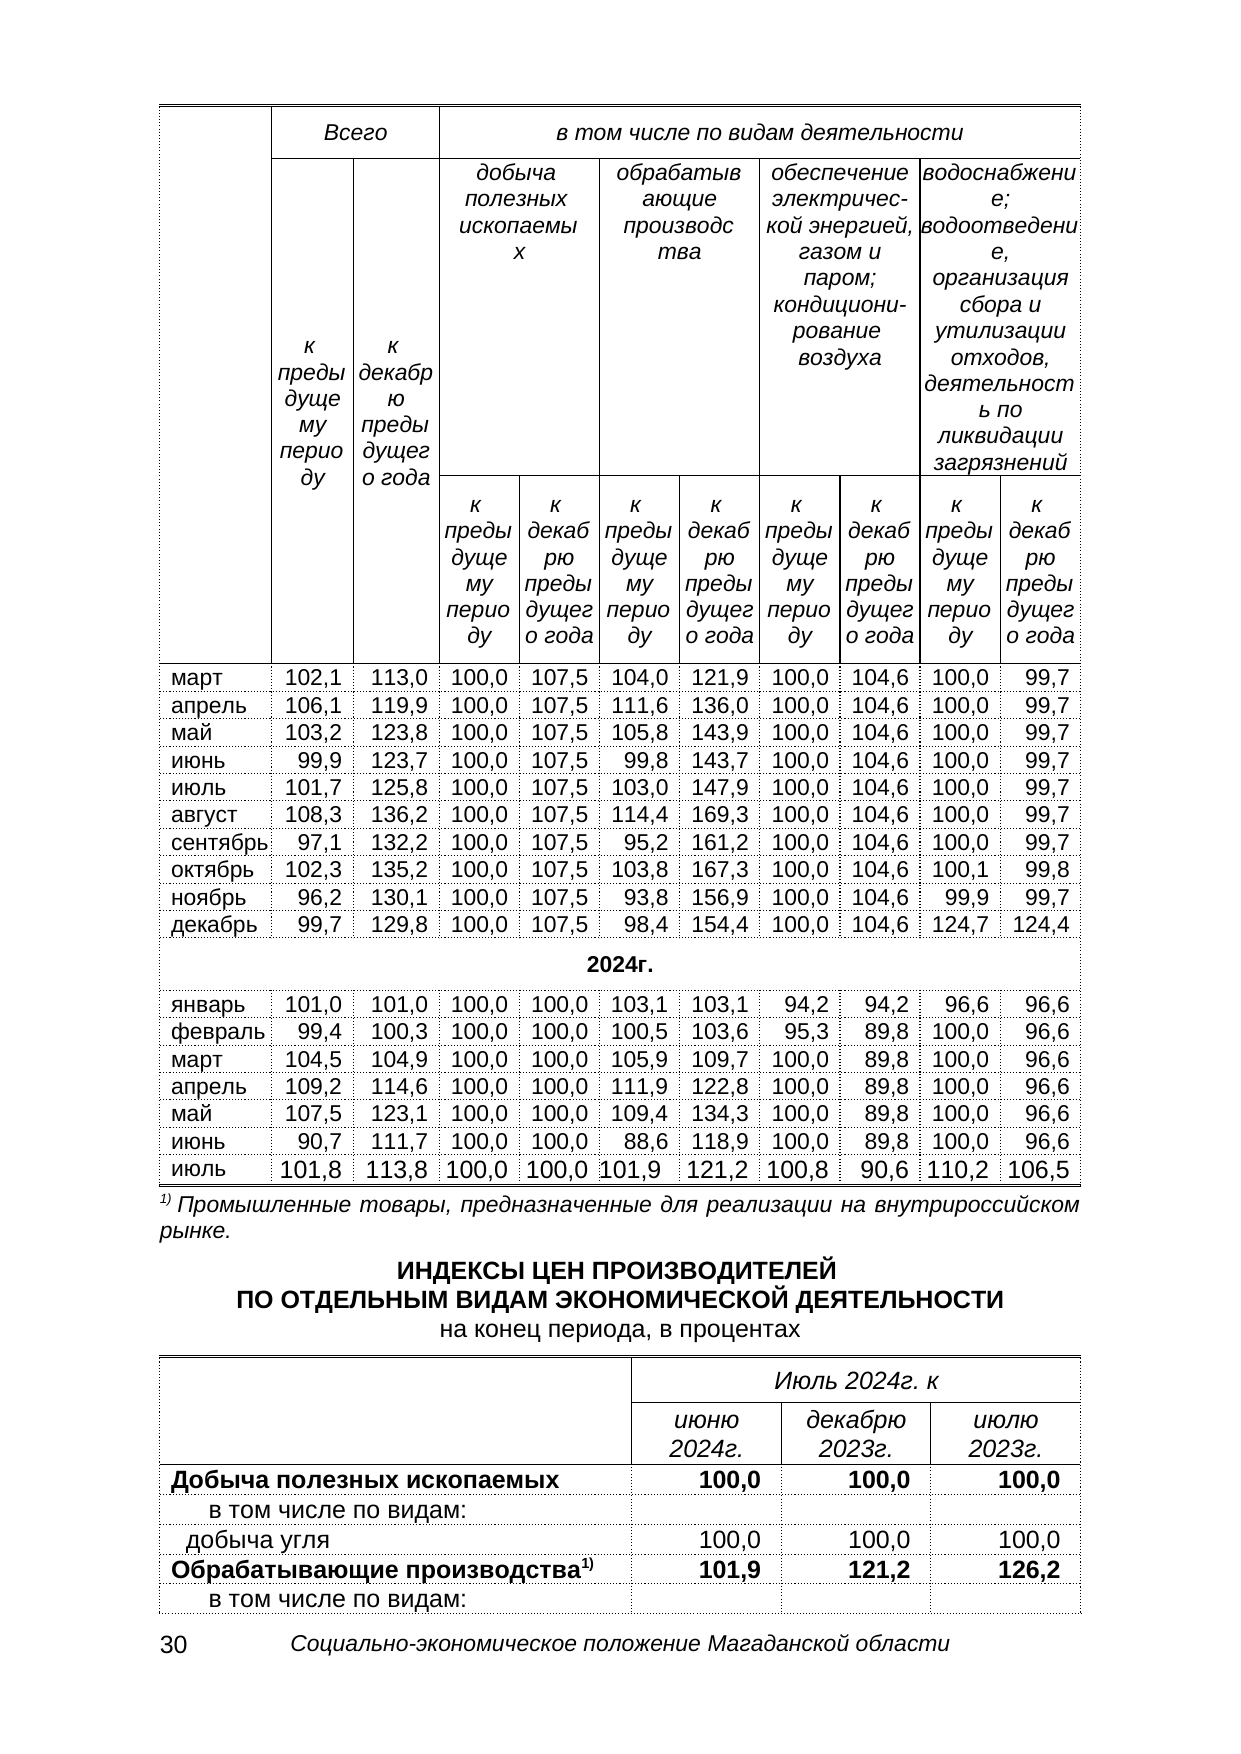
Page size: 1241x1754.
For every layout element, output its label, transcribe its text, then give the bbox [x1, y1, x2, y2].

table_cell к предыдущему периоду [921, 476, 1000, 663]
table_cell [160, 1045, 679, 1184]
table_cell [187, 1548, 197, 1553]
table_cell к декабрю предыдущего года [354, 159, 439, 663]
table_header Всего [272, 107, 439, 158]
table_cell к предыдущему периоду [600, 476, 679, 663]
text ИНДЕКСЫ ЦЕН ПРОИЗВОДИТЕЛЕЙ ПО ОТДЕЛЬНЫМ ВИДАМ ЭКОНОМИЧЕСКОЙ ДЕЯТЕЛЬНОСТИ на конец периода, в процентах [159, 1256, 1081, 1343]
table_cell добыча полезных ископаемых [440, 159, 599, 475]
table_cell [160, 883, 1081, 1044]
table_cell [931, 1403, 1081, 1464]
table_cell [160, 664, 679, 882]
table_cell обрабатывающие производства [600, 159, 759, 475]
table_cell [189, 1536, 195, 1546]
table_cell обеспечение электричес-кой энергией, газом и паром; кондициони-рование воздуха [760, 159, 919, 475]
table_cell к предыдущему периоду [272, 159, 353, 663]
table_cell к предыдущему периоду [440, 476, 519, 663]
table_header [160, 107, 271, 663]
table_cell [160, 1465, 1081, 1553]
table_cell к декабрю предыдущего года [520, 476, 599, 663]
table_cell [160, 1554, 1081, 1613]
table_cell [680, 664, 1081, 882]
table_header в том числе по видам деятельности [440, 107, 1081, 158]
table_cell к декабрю предыдущего года [1001, 476, 1081, 663]
table_cell к предыдущему периоду [760, 476, 839, 663]
table_cell к декабрю предыдущего года [680, 476, 759, 663]
table_cell водоснабжение; водоотведение, организация сбора и утилизации отходов, деятельность по ликвидации загрязнений [921, 158, 1081, 475]
table_cell к декабрю предыдущего года [841, 476, 919, 663]
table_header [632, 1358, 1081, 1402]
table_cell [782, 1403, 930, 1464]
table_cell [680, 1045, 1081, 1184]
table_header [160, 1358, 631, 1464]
text 1) Промышленные товары, предназначенные для реализации на внутрироссийском рынке. [159, 1191, 1081, 1244]
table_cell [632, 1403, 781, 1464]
